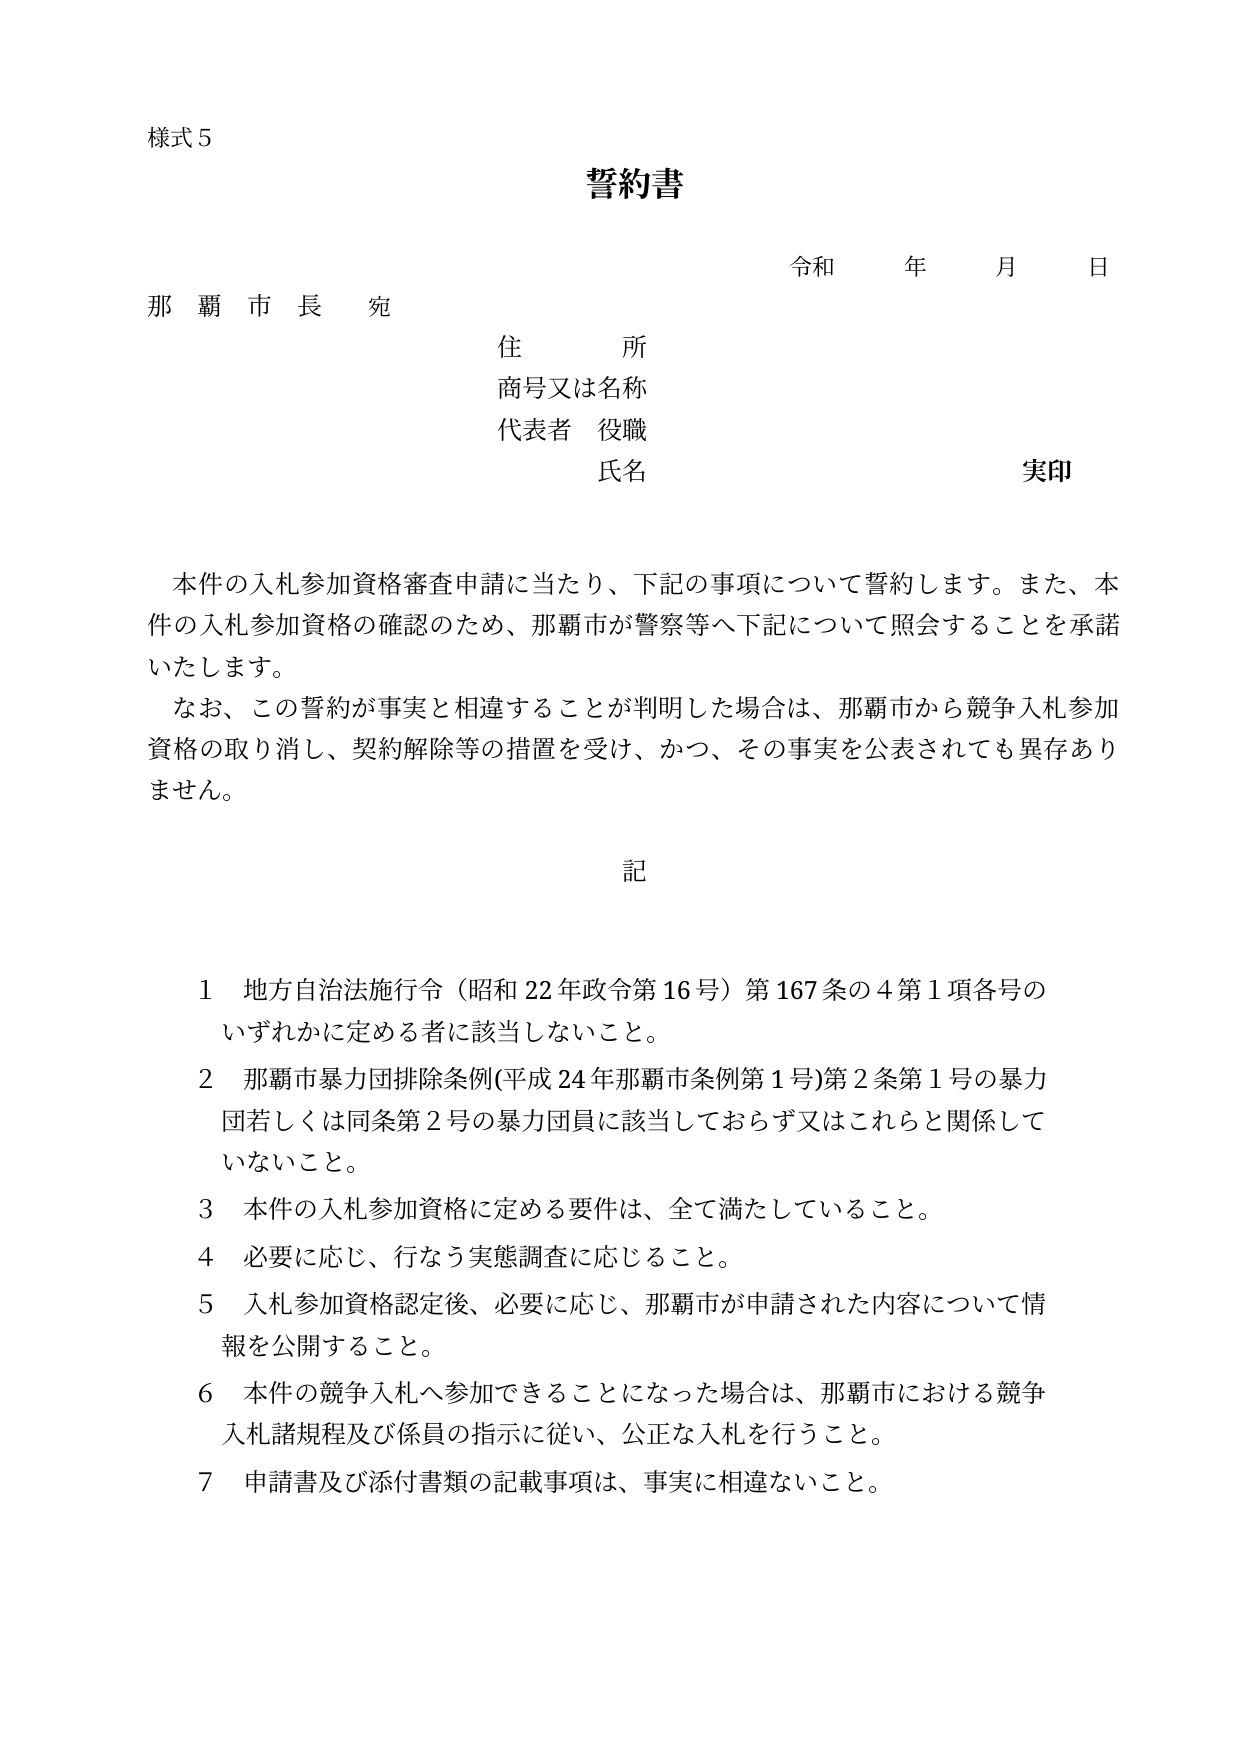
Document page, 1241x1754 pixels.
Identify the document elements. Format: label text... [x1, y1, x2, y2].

text 住所 [148, 328, 1122, 364]
text ２ 那覇市暴力団排除条例(平成24年那覇市条例第1号)第２条第１号の暴力団若しくは同条第２号の暴力団員に該当しておらず又はこれらと関係していないこと。 [193, 1060, 1048, 1178]
text 本件の入札参加資格審査申請に当たり、下記の事項について誓約します。また、本件の入札参加資格の確認のため、那覇市が警察等へ下記について照会することを承諾いたします。 [148, 565, 1122, 683]
text 記 [148, 851, 1122, 887]
text 様式５ [148, 120, 1122, 153]
text ４ 必要に応じ、行なう実態調査に応じること。 [193, 1237, 1122, 1273]
text 代表者 役職 [148, 410, 1122, 446]
text なお、この誓約が事実と相違することが判明した場合は、那覇市から競争入札参加資格の取り消し、契約解除等の措置を受け、かつ、その事実を公表されても異存ありません。 [148, 688, 1122, 807]
text ５ 入札参加資格認定後、必要に応じ、那覇市が申請された内容について情報を公開すること。 [193, 1285, 1048, 1362]
text 令和 年 月 日 [148, 249, 1122, 282]
text 商号又は名称 [148, 369, 1122, 405]
text ３ 本件の入札参加資格に定める要件は、全て満たしていること。 [193, 1190, 1122, 1226]
text 誓約書 [148, 158, 1122, 206]
text ６ 本件の競争入札へ参加できることになった場合は、那覇市における競争入札諸規程及び係員の指示に従い、公正な入札を行うこと。 [193, 1374, 1048, 1451]
text 那 覇 市 長 宛 [148, 287, 1122, 322]
text １ 地方自治法施行令（昭和22年政令第16号）第167条の４第１項各号のいずれかに定める者に該当しないこと。 [193, 971, 1048, 1048]
text 氏名 実印 [148, 452, 1122, 487]
text ７ 申請書及び添付書類の記載事項は、事実に相違ないこと。 [193, 1462, 1122, 1498]
